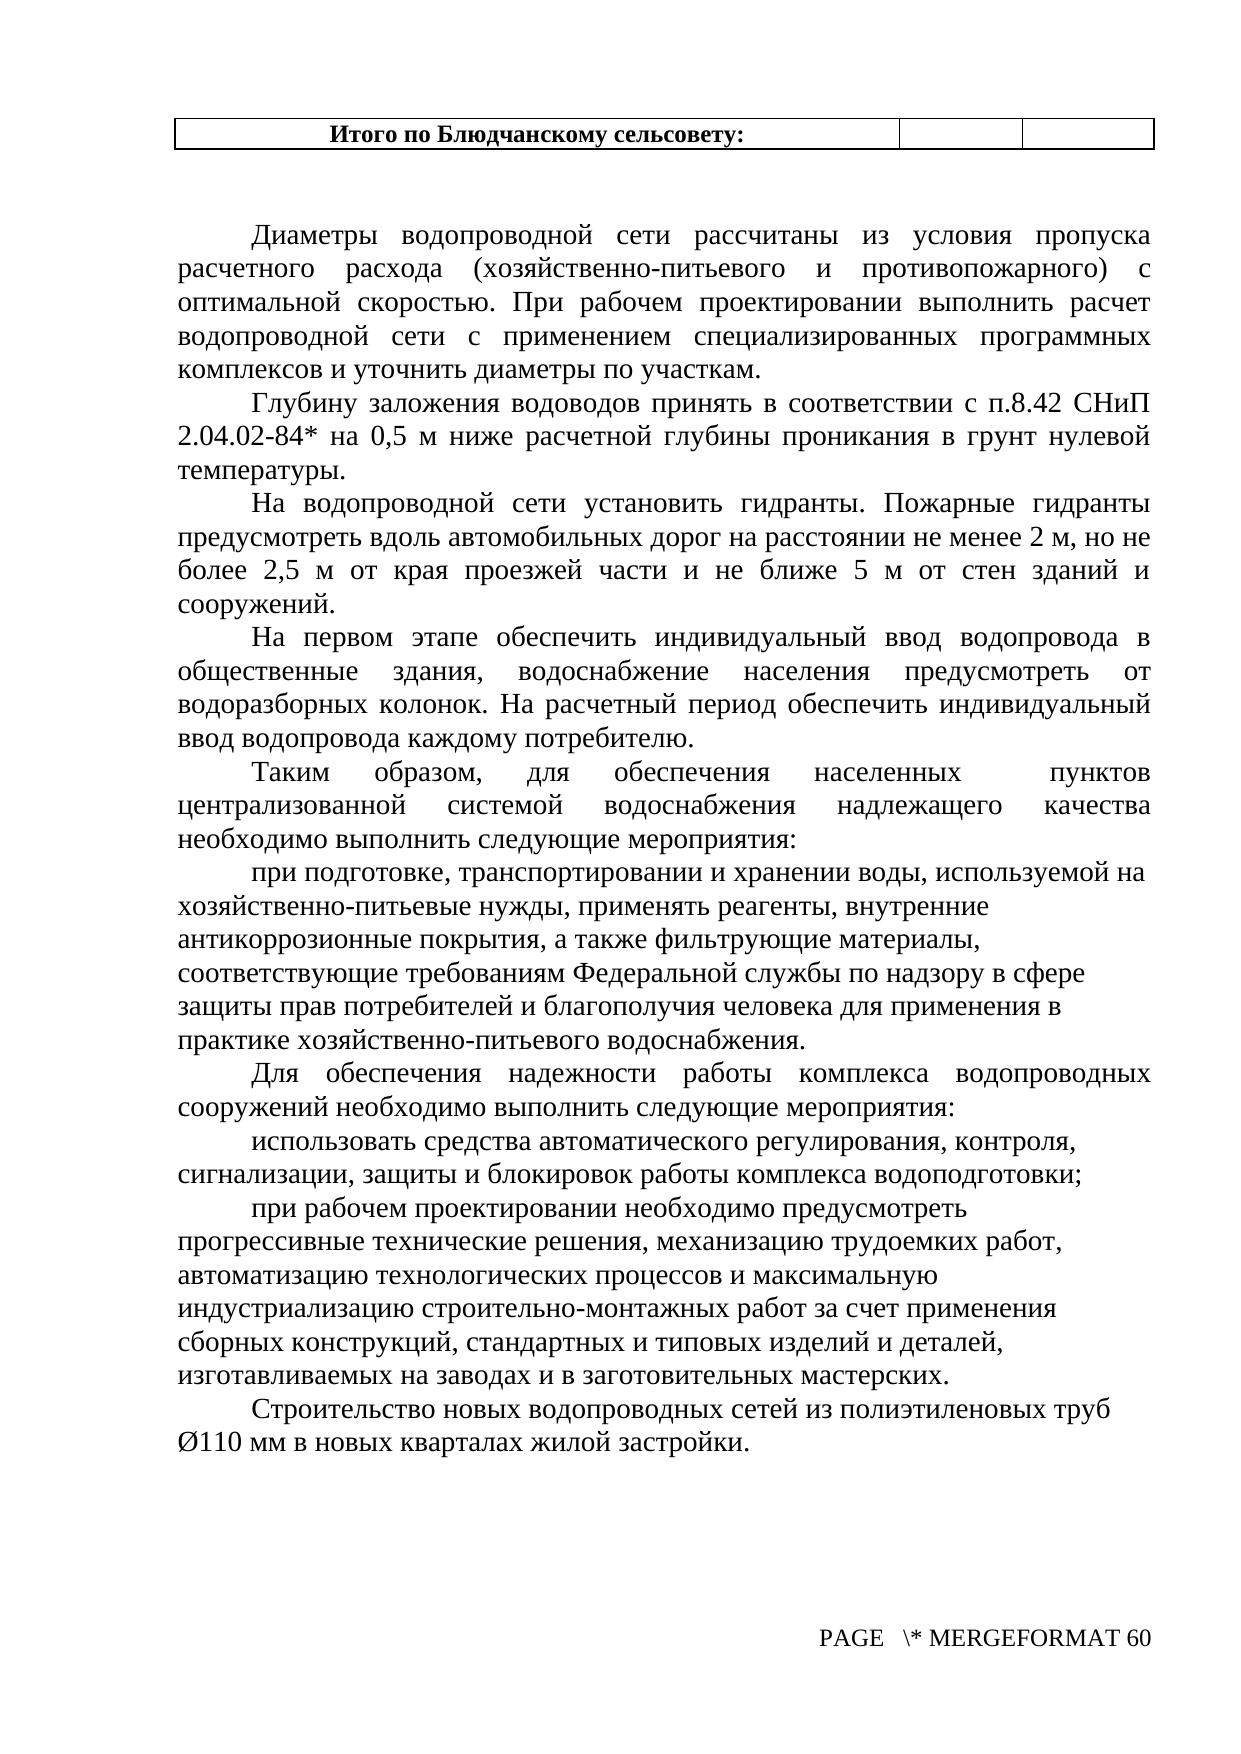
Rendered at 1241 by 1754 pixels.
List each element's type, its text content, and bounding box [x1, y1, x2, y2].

text Таким образом, для обеспечения населенных пунктов централизованной системой водоснабжения надлежащего качества необходимо выполнить следующие мероприятия: [177, 754, 1152, 854]
text Для обеспечения надежности работы комплекса водопроводных сооружений необходимо выполнить следующие мероприятия: [177, 1056, 1152, 1123]
text Глубину заложения водоводов принять в соответствии с п.8.42 СНиП 2.04.02-84* на 0,5 м ниже расчетной глубины проникания в грунт нулевой температуры. [177, 385, 1152, 485]
text На первом этапе обеспечить индивидуальный ввод водопровода в общественные здания, водоснабжение населения предусмотреть от водоразборных колонок. На расчетный период обеспечить индивидуальный ввод водопровода каждому потребителю. [177, 619, 1152, 754]
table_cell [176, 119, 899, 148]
text при подготовке, транспортировании и хранении воды, используемой на хозяйственно-питьевые нужды, применять реагенты, внутренние антикоррозионные покрытия, а также фильтрующие материалы, соответствующие требованиям Федеральной службы по надзору в сфере защиты прав потребителей и благополучия человека для применения в практике хозяйственно-питьевого водоснабжения. [177, 854, 1152, 1056]
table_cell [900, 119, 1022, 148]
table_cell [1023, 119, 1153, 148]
text Диаметры водопроводной сети рассчитаны из условия пропуска расчетного расхода (хозяйственно-питьевого и противопожарного) с оптимальной скоростью. При рабочем проектировании выполнить расчет водопроводной сети с применением специализированных программных комплексов и уточнить диаметры по участкам. [177, 217, 1152, 385]
text при рабочем проектировании необходимо предусмотреть прогрессивные технические решения, механизацию трудоемких работ, автоматизацию технологических процессов и максимальную индустриализацию строительно-монтажных работ за счет применения сборных конструкций, стандартных и типовых изделий и деталей, изготавливаемых на заводах и в заготовительных мастерских. [177, 1190, 1152, 1391]
text использовать средства автоматического регулирования, контроля, сигнализации, защиты и блокировок работы комплекса водоподготовки; [177, 1123, 1152, 1190]
text На водопроводной сети установить гидранты. Пожарные гидранты предусмотреть вдоль автомобильных дорог на расстоянии не менее 2 м, но не более 2,5 м от края проезжей части и не ближе 5 м от стен зданий и сооружений. [177, 485, 1152, 619]
text Строительство новых водопроводных сетей из полиэтиленовых труб Ø110 мм в новых кварталах жилой застройки. [177, 1391, 1152, 1458]
